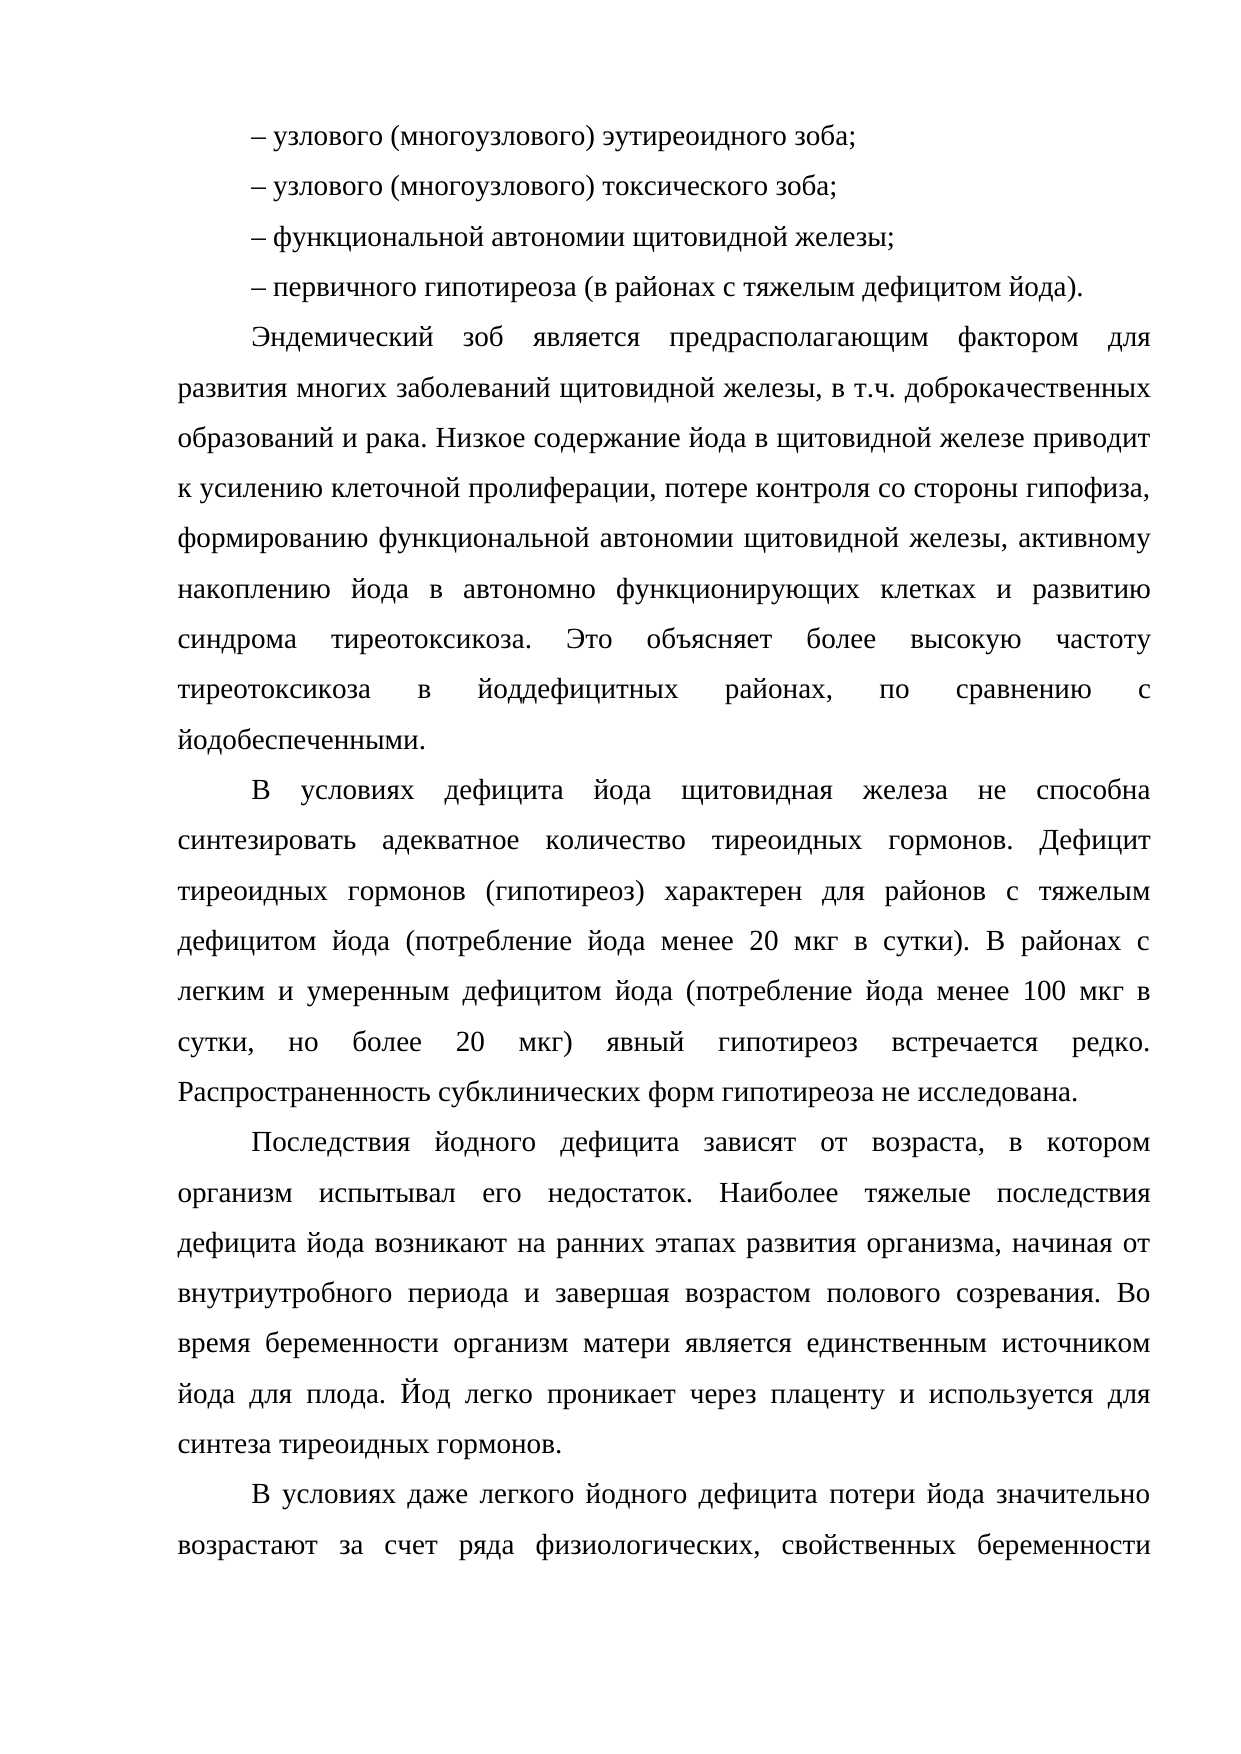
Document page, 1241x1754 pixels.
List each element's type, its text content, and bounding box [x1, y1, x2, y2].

text – первичного гипотиреоза (в районах с тяжелым дефицитом йода). [177, 269, 1152, 303]
text – функциональной автономии щитовидной железы; [177, 219, 1152, 252]
text – узлового (многоузлового) токсического зоба; [177, 168, 1152, 202]
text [177, 1477, 1152, 1560]
text Эндемический зоб является предрасполагающим фактором для развития многих заболеваний щитовидной железы, в т.ч. доброкачественных образований и рака. Низкое содержание йода в щитовидной железе приводит к усилению клеточной пролиферации, потере контроля со стороны гипофиза, формированию функциональной автономии щитовидной железы, активному накоплению йода в автономно функционирующих клетках и развитию синдрома тиреотоксикоза. Это объясняет более высокую частоту тиреотоксикоза в йоддефицитных районах, по сравнению с йодобеспеченными. [177, 319, 1152, 755]
text – узлового (многоузлового) эутиреоидного зоба; [177, 118, 1152, 152]
text Последствия йодного дефицита зависят от возраста, в котором организм испытывал его недостаток. Наиболее тяжелые последствия дефицита йода возникают на ранних этапах развития организма, начиная от внутриутробного периода и завершая возрастом полового созревания. Во время беременности организм матери является единственным источником йода для плода. Йод легко проникает через плаценту и используется для синтеза тиреоидных гормонов. [177, 1124, 1152, 1460]
text В условиях дефицита йода щитовидная железа не способна синтезировать адекватное количество тиреоидных гормонов. Дефицит тиреоидных гормонов (гипотиреоз) характерен для районов с тяжелым дефицитом йода (потребление йода менее 20 мкг в сутки). В районах с легким и умеренным дефицитом йода (потребление йода менее 100 мкг в сутки, но более 20 мкг) явный гипотиреоз встречается редко. Распространенность субклинических форм гипотиреоза не исследована. [177, 772, 1152, 1108]
